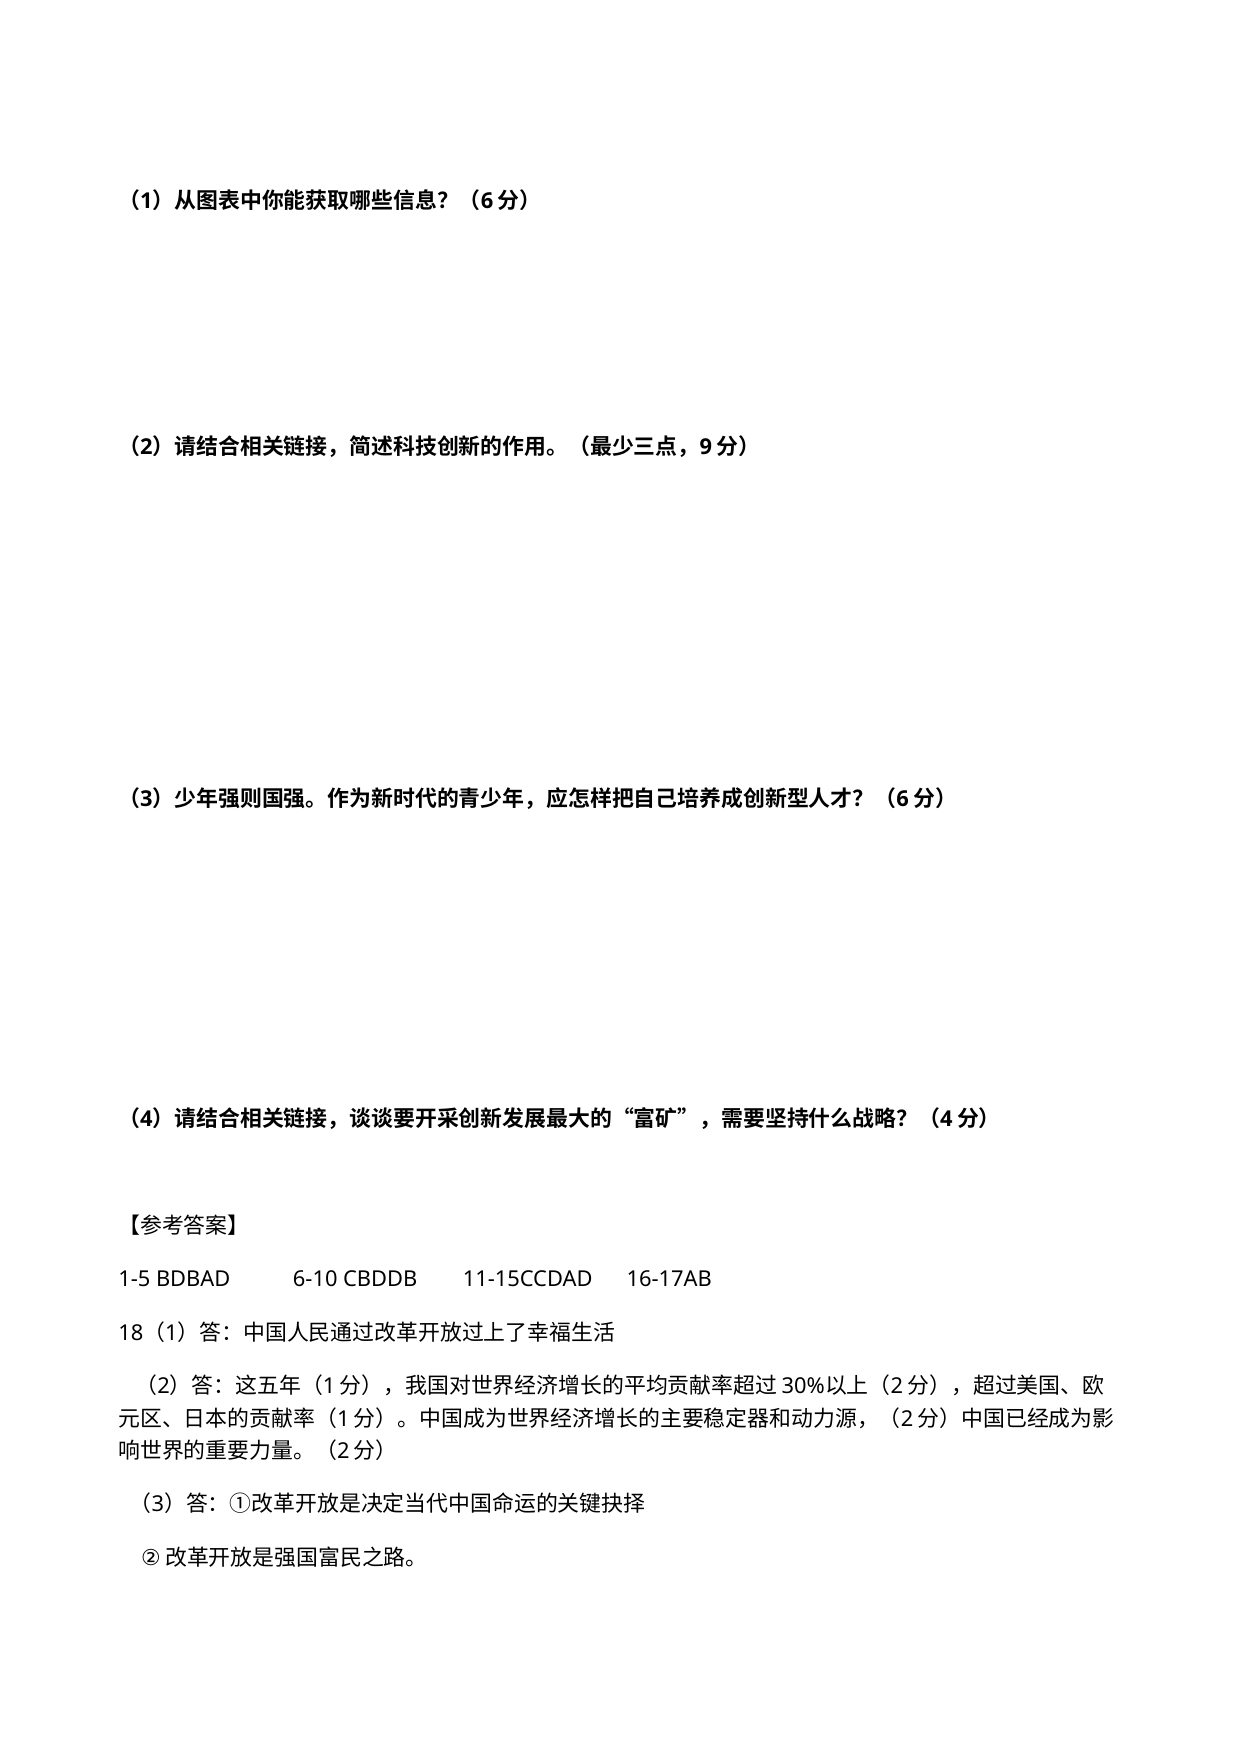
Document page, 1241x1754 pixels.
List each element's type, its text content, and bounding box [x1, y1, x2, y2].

text （3）少年强则国强。作为新时代的青少年，应怎样把自己培养成创新型人才？（6分） [118, 781, 1122, 814]
text （2）请结合相关链接，简述科技创新的作用。（最少三点，9分） [118, 396, 1122, 494]
text ②改革开放是强国富民之路。 [118, 1539, 1122, 1572]
text （1）从图表中你能获取哪些信息？（6分） [118, 183, 1122, 215]
text 18（1）答：中国人民通过改革开放过上了幸福生活 [118, 1314, 1122, 1347]
text （2）答：这五年（1分），我国对世界经济增长的平均贡献率超过30%以上（2分），超过美国、欧元区、日本的贡献率（1分）。中国成为世界经济增长的主要稳定器和动力源，（2分）中国已经成为影响世界的重要力量。（2分） [118, 1368, 1122, 1465]
text （4）请结合相关链接，谈谈要开采创新发展最大的“富矿”，需要坚持什么战略？（4分） [118, 1101, 1122, 1134]
text （3）答：①改革开放是决定当代中国命运的关键抉择 [118, 1486, 1122, 1519]
text 1-5 BDBAD 6-10 CBDDB 11-15CCDAD 16-17AB [118, 1261, 1122, 1294]
text 【参考答案】 [118, 1208, 1122, 1240]
